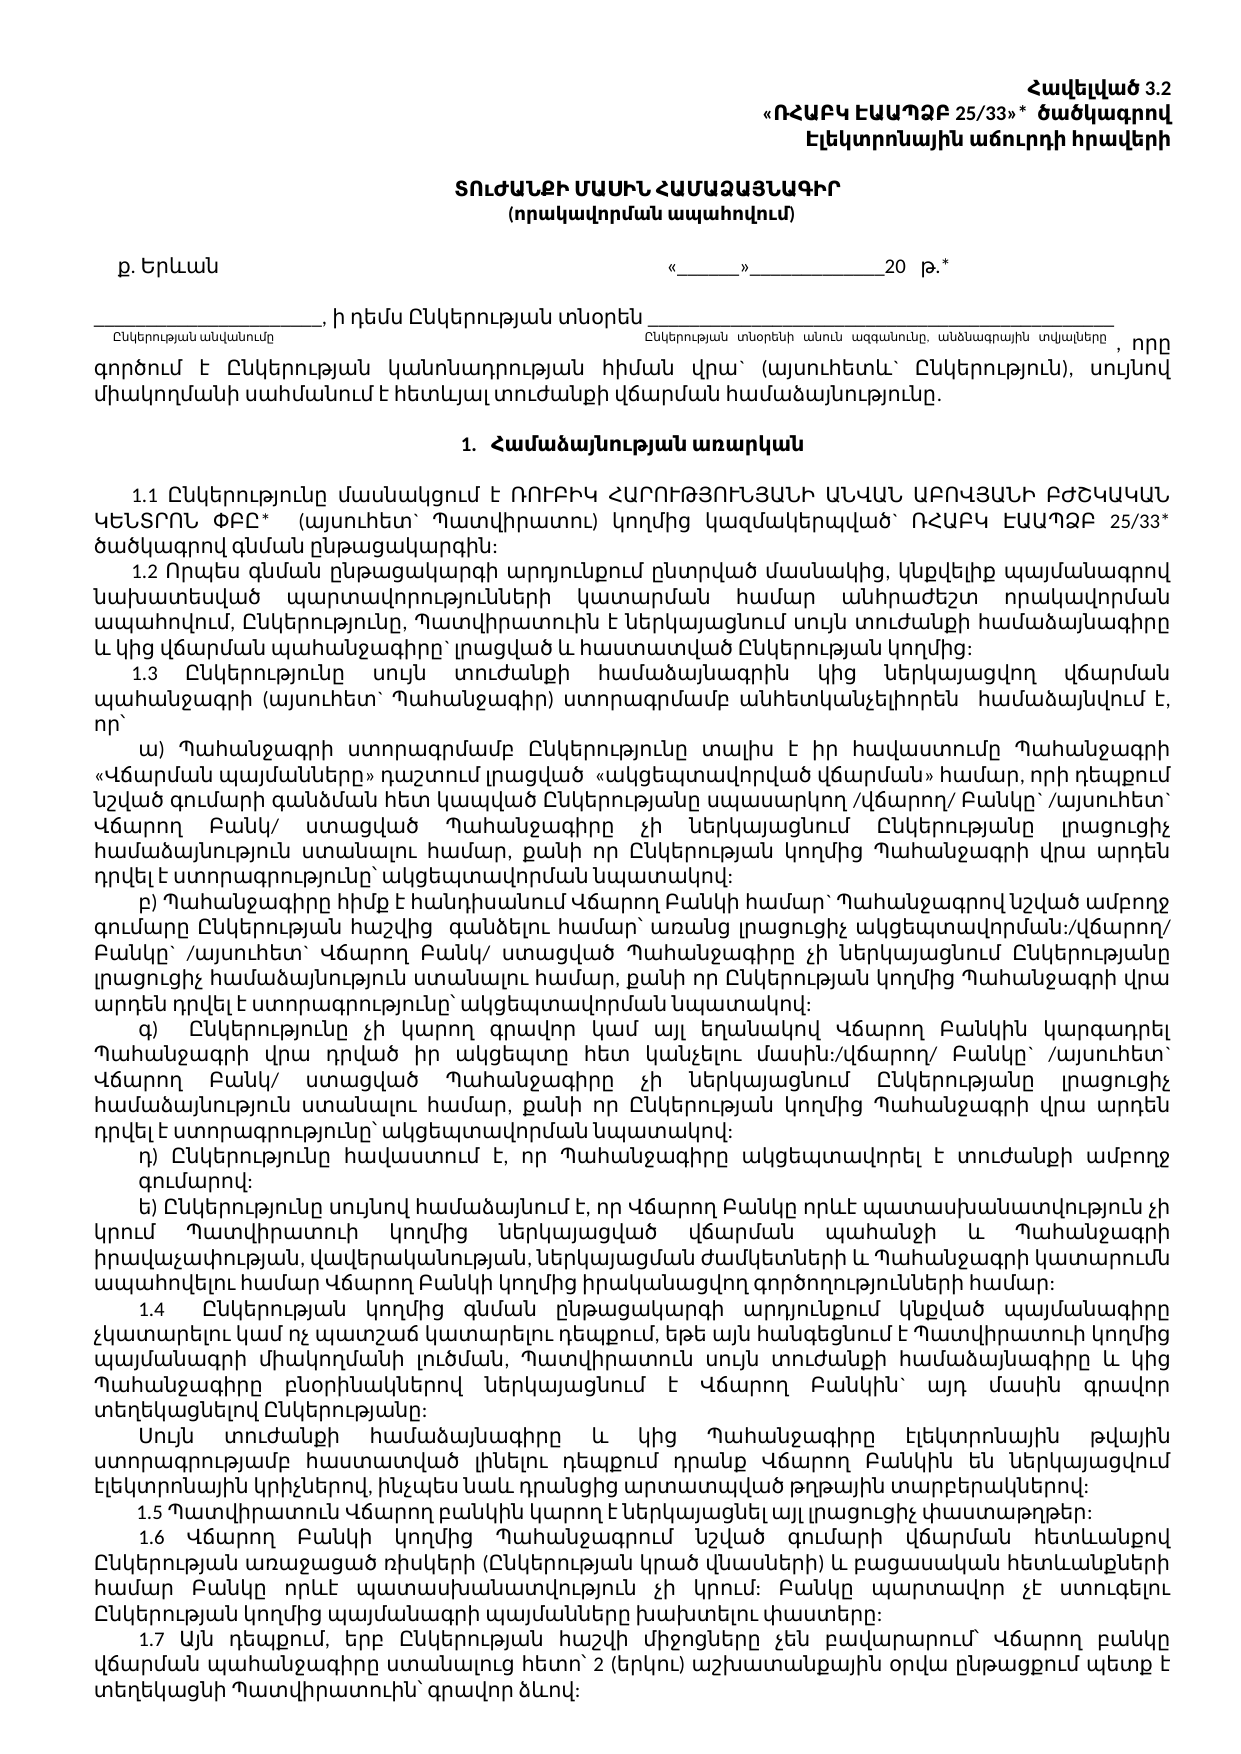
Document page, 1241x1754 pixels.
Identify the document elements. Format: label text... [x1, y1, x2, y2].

text 1.4 Ընկերության կողմից գնման ընթացակարգի արդյունքում կնքված պայմանագիրը չկատարելու կամ ոչ պատշաճ կատարելու դեպքում, եթե այն հանգեցնում է Պատվիրատուի կողմից պայմանագրի միակողմանի լուծման, Պատվիրատուն սույն տուժանքի համաձայնագիրը և կից Պահանջագիրը բնօրինակներով ներկայացնում է Վճարող Բանկին` այդ մասին գրավոր տեղեկացնելով Ընկերությանը: [94, 1296, 1171, 1423]
text ե) Ընկերությունը սույնով համաձայնում է, որ Վճարող Բանկը որևէ պատասխանատվություն չի կրում Պատվիրատուի կողմից ներկայացված վճարման պահանջի և Պահանջագրի իրավաչափության, վավերականության, ներկայացման ժամկետների և Պահանջագրի կատարումն ապահովելու համար Վճարող Բանկի կողմից իրականացվող գործողությունների համար: [94, 1194, 1171, 1296]
text (որակավորման ապահովում) [94, 202, 1171, 225]
text Սույն տուժանքի համաձայնագիրը և կից Պահանջագիրը էլեկտրոնային թվային ստորագրությամբ հաստատված լինելու դեպքում դրանք Վճարող Բանկին են ներկայացվում էլեկտրոնային կրիչներով, ինչպես նաև դրանցից արտատպված թղթային տարբերակներով: [94, 1423, 1171, 1499]
text ա) Պահանջագրի ստորագրմամբ Ընկերությունը տալիս է իր հավաստումը Պահանջագրի «Վճարման պայմանները» դաշտում լրացված «ակցեպտավորված վճարման» համար, որի դեպքում նշված գումարի գանձման հետ կապված Ընկերությանը սպասարկող /վճարող/ Բանկը` /այսուհետ` Վճարող Բանկ/ ստացված Պահանջագիրը չի ներկայացնում Ընկերությանը լրացուցիչ համաձայնություն ստանալու համար, քանի որ Ընկերության կողմից Պահանջագրի վրա արդեն դրվել է ստորագրությունը՝ ակցեպտավորման նպատակով: [94, 737, 1171, 889]
text 1.1 Ընկերությունը մասնակցում է ՌՈՒԲԻԿ ՀԱՐՈՒԹՅՈՒՆՅԱՆԻ ԱՆՎԱՆ ԱԲՈՎՅԱՆԻ ԲԺՇԿԱԿԱՆ ԿԵՆՏՐՈՆ ՓԲԸ* (այսուհետ` Պատվիրատու) կողմից կազմակերպված` ՌՀԱԲԿ ԷԱԱՊՁԲ 25/33* ծածկագրով գնման ընթացակարգին: [94, 482, 1171, 559]
text բ) Պահանջագիրը հիմք է հանդիսանում Վճարող Բանկի համար` Պահանջագրով նշված ամբողջ գումարը Ընկերության հաշվից գանձելու համար՝ առանց լրացուցիչ ակցեպտավորման:/վճարող/ Բանկը` /այսուհետ` Վճարող Բանկ/ ստացված Պահանջագիրը չի ներկայացնում Ընկերությանը լրացուցիչ համաձայնություն ստանալու համար, քանի որ Ընկերության կողմից Պահանջագրի վրա արդեն դրվել է ստորագրությունը՝ ակցեպտավորման նպատակով: [94, 889, 1171, 1016]
text Հավելված 3.2 [94, 75, 1171, 100]
text «ՌՀԱԲԿ ԷԱԱՊՁԲ 25/33»* ծածկագրով [94, 100, 1171, 126]
text 1.3 Ընկերությունը սույն տուժանքի համաձայնագրին կից ներկայացվող վճարման պահանջագրի (այսուհետ` Պահանջագիր) ստորագրմամբ անհետկանչելիորեն համաձայնվում է, որ՝ [94, 660, 1171, 737]
text ք. Երևան «______»_____________20 թ.* [94, 254, 1171, 279]
text 1.5 Պատվիրատուն Վճարող բանկին կարող է ներկայացնել այլ լրացուցիչ փաստաթղթեր: [94, 1499, 1171, 1524]
text դ) Ընկերությունը հավաստում է, որ Պահանջագիրը ակցեպտավորել է տուժանքի ամբողջ գումարով: [138, 1143, 1171, 1194]
text ______________________, ի դեմս Ընկերության տնօրեն _____________________________________________ [94, 304, 1171, 330]
text 1.6 Վճարող Բանկի կողմից Պահանջագրում նշված գումարի վճարման հետևանքով Ընկերության առաջացած ռիսկերի (Ընկերության կրած վնասների) և բացասական հետևանքների համար Բանկը որևէ պատասխանատվություն չի կրում: Բանկը պարտավոր չէ ստուգելու Ընկերության կողմից պայմանագրի պայմանները խախտելու փաստերը: [94, 1524, 1171, 1626]
text Էլեկտրոնային աճուրդի հրավերի [94, 126, 1171, 151]
text 1.7 Այն դեպքում, երբ Ընկերության հաշվի միջոցները չեն բավարարում՝ Վճարող բանկը վճարման պահանջագիրը ստանալուց հետո՝ 2 (երկու) աշխատանքային օրվա ընթացքում պետք է տեղեկացնի Պատվիրատուին՝ գրավոր ձևով: [94, 1626, 1171, 1702]
text 1. Համաձայնության առարկան [94, 432, 1171, 457]
text գ) Ընկերությունը չի կարող գրավոր կամ այլ եղանակով Վճարող Բանկին կարգադրել Պահանջագրի վրա դրված իր ակցեպտը հետ կանչելու մասին:/վճարող/ Բանկը` /այսուհետ` Վճարող Բանկ/ ստացված Պահանջագիրը չի ներկայացնում Ընկերությանը լրացուցիչ համաձայնություն ստանալու համար, քանի որ Ընկերության կողմից Պահանջագրի վրա արդեն դրվել է ստորագրությունը՝ ակցեպտավորման նպատակով: [94, 1016, 1171, 1143]
text Ընկերության անվանումը Ընկերության տնօրենի անուն ազգանունը, անձնագրային տվյալները , որը գործում է Ընկերության կանոնադրության հիման վրա` (այսուհետև` Ընկերություն), սույնով միակողմանի սահմանում է հետևյալ տուժանքի վճարման համաձայնությունը. [94, 330, 1171, 406]
text 1.2 Որպես գնման ընթացակարգի արդյունքում ընտրված մասնակից, կնքվելիք պայմանագրով նախատեսված պարտավորությունների կատարման համար անհրաժեշտ որակավորման ապահովում, Ընկերությունը, Պատվիրատուին է ներկայացնում սույն տուժանքի համաձայնագիրը և կից վճարման պահանջագիրը` լրացված և հաստատված Ընկերության կողմից: [94, 559, 1171, 660]
text ՏՈւԺԱՆՔԻ ՄԱՍԻՆ ՀԱՄԱՁԱՅՆԱԳԻՐ [94, 177, 1171, 202]
